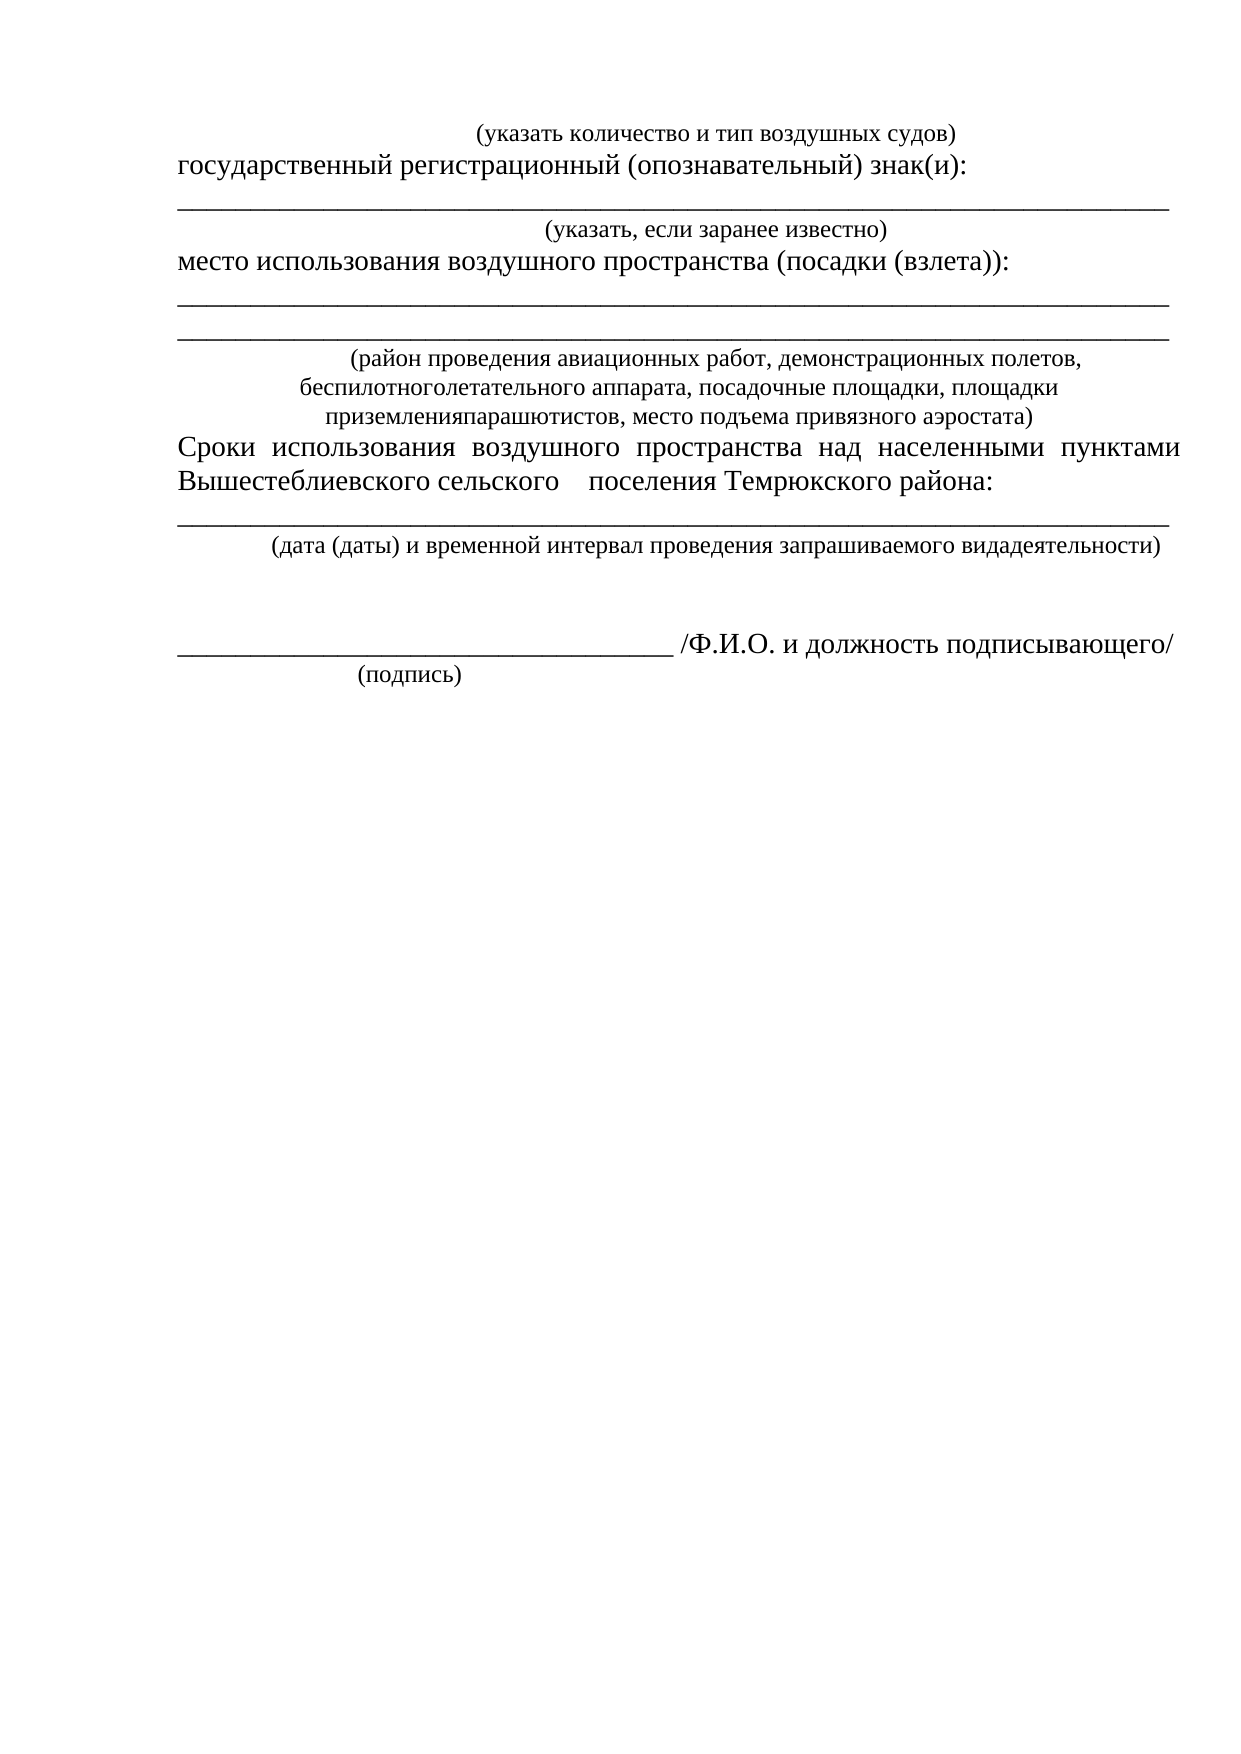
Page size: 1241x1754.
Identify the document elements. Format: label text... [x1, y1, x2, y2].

text ____________________________________________________________________ [177, 310, 1181, 343]
text государственный регистрационный (опознавательный) знак(и): [177, 147, 1181, 180]
text ____________________________________________________________________ [177, 497, 1181, 530]
text __________________________________ /Ф.И.О. и должность подписывающего/ [177, 626, 1181, 659]
text Сроки использования воздушного пространства над населенными пунктами Вышестеблиевского сельского поселения Темрюкского района: [177, 429, 1181, 497]
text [177, 180, 1181, 214]
text ____________________________________________________________________ [177, 276, 1181, 310]
text (указать, если заранее известно) [177, 214, 1181, 243]
text (указать количество и тип воздушных судов) [177, 118, 1181, 147]
text (район проведения авиационных работ, демонстрационных полетов, беспилотноголетательного аппарата, посадочные площадки, площадки приземленияпарашютистов, место подъема привязного аэростата) [177, 343, 1181, 429]
text (дата (даты) и временной интервал проведения запрашиваемого видадеятельности) [177, 530, 1181, 559]
text (подпись) [177, 659, 1181, 688]
text место использования воздушного пространства (посадки (взлета)): [177, 243, 1181, 276]
